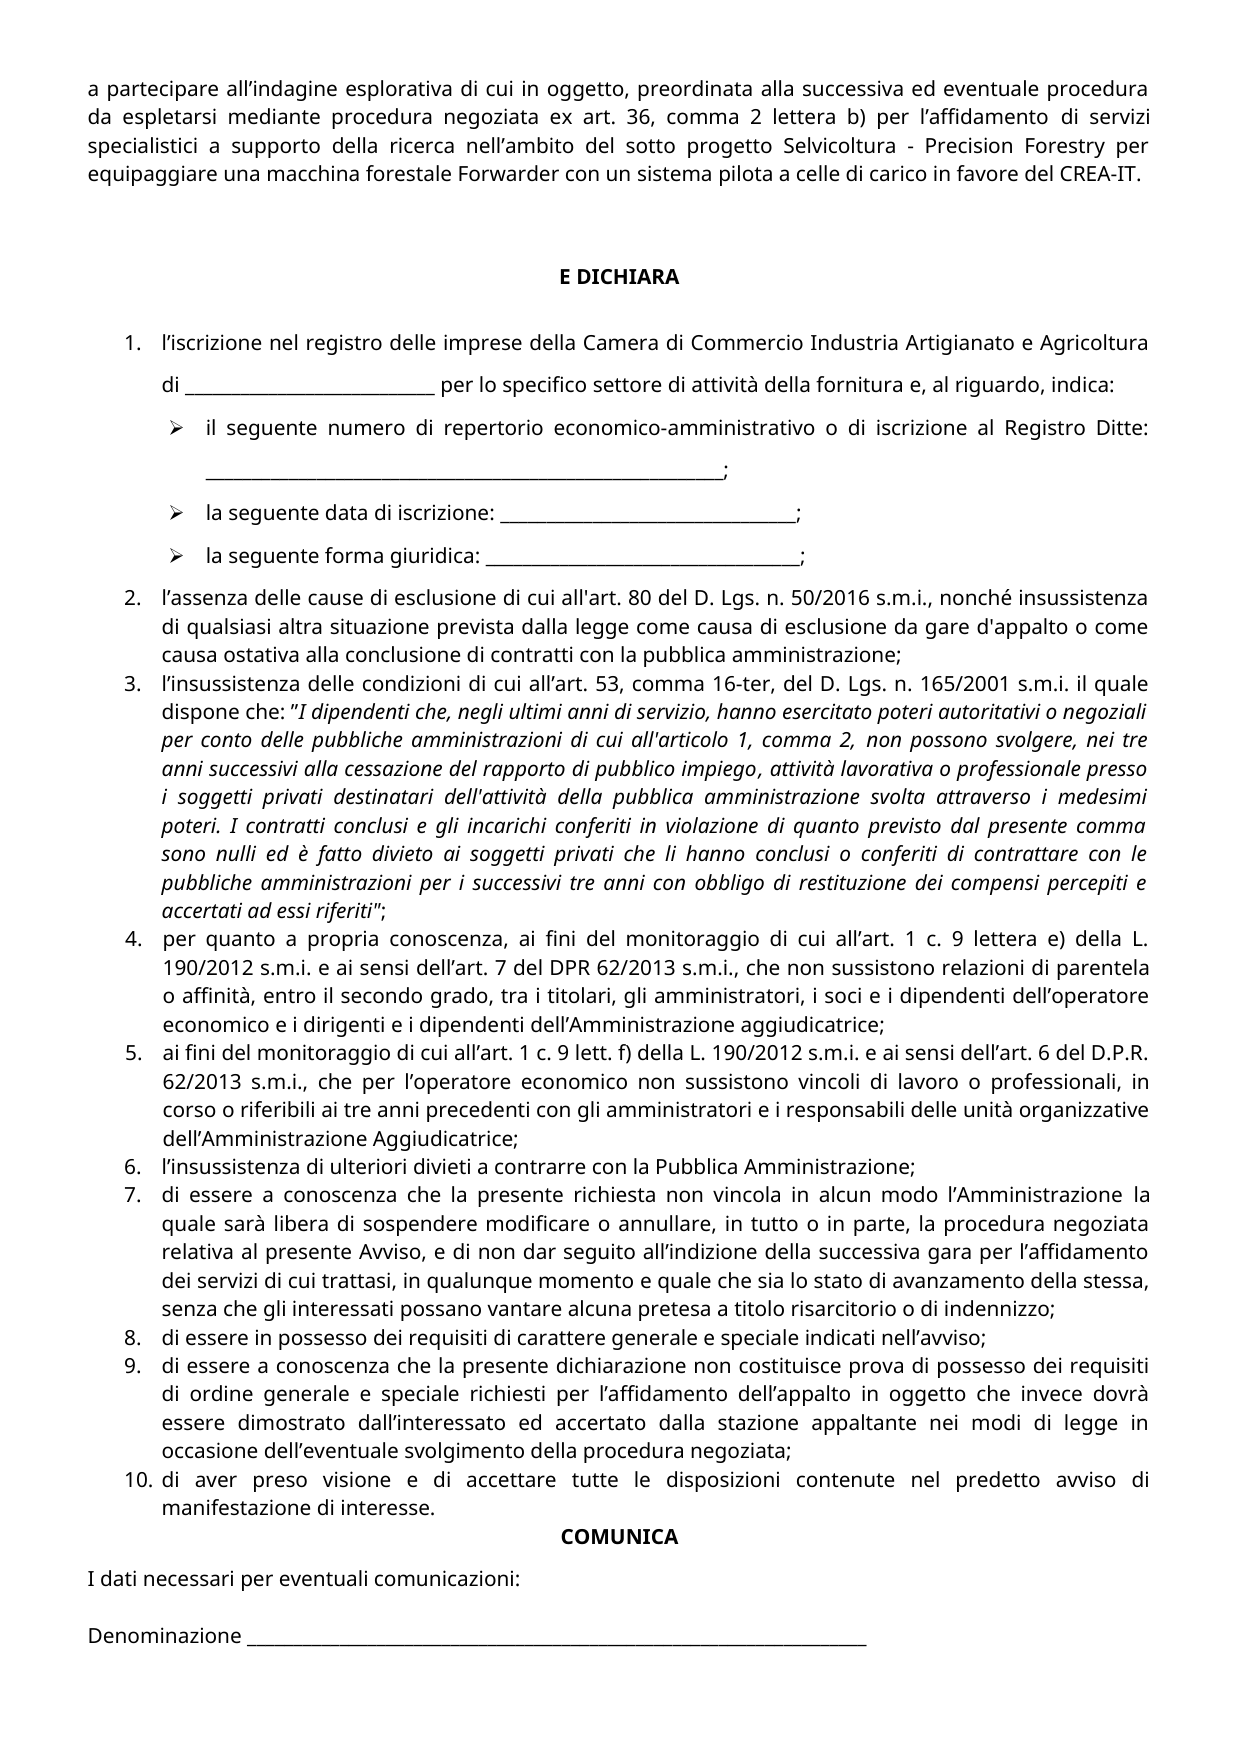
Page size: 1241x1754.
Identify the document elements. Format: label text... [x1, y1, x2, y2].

list l’assenza delle cause di esclusione di cui all'art. 80 del D. Lgs. n. 50/2016 s.m.i., nonché insussistenza di qualsiasi altra situazione prevista dalla legge come causa di esclusione da gare d'appalto o come causa ostativa alla conclusione di contratti con la pubblica amministrazione; [124, 583, 1151, 669]
text I dati necessari per eventuali comunicazioni: [87, 1564, 1151, 1593]
list di essere a conoscenza che la presente richiesta non vincola in alcun modo l’Amministrazione la quale sarà libera di sospendere modificare o annullare, in tutto o in parte, la procedura negoziata relativa al presente Avviso, e di non dar seguito all’indizione della successiva gara per l’affidamento dei servizi di cui trattasi, in qualunque momento e quale che sia lo stato di avanzamento della stessa, senza che gli interessati possano vantare alcuna pretesa a titolo risarcitorio o di indennizzo; [124, 1181, 1151, 1323]
list l’insussistenza di ulteriori divieti a contrarre con la Pubblica Amministrazione; [124, 1152, 1151, 1181]
list il seguente numero di repertorio economico-amministrativo o di iscrizione al Registro Ditte: ________________________________________________________; [168, 413, 1151, 484]
text Denominazione ___________________________________________________________________ [87, 1621, 1151, 1650]
list l’iscrizione nel registro delle imprese della Camera di Commercio Industria Artigianato e Agricoltura di ___________________________ per lo specifico settore di attività della fornitura e, al riguardo, indica: [124, 328, 1151, 399]
list ai fini del monitoraggio di cui all’art. 1 c. 9 lett. f) della L. 190/2012 s.m.i. e ai sensi dell’art. 6 del D.P.R. 62/2013 s.m.i., che per l’operatore economico non sussistono vincoli di lavoro o professionali, in corso o riferibili ai tre anni precedenti con gli amministratori e i responsabili delle unità organizzative dell’Amministrazione Aggiudicatrice; [125, 1038, 1151, 1152]
list di essere in possesso dei requisiti di carattere generale e speciale indicati nell’avviso; [124, 1323, 1151, 1351]
list di essere a conoscenza che la presente dichiarazione non costituisce prova di possesso dei requisiti di ordine generale e speciale richiesti per l’affidamento dell’appalto in oggetto che invece dovrà essere dimostrato dall’interessato ed accertato dalla stazione appaltante nei modi di legge in occasione dell’eventuale svolgimento della procedura negoziata; [124, 1351, 1151, 1465]
text a partecipare all’indagine esplorativa di cui in oggetto, preordinata alla successiva ed eventuale procedura da espletarsi mediante procedura negoziata ex art. 36, comma 2 lettera b) per l’affidamento di servizi specialistici a supporto della ricerca nell’ambito del sotto progetto Selvicoltura - Precision Forestry per equipaggiare una macchina forestale Forwarder con un sistema pilota a celle di carico in favore del CREA-IT. [87, 74, 1151, 188]
list per quanto a propria conoscenza, ai fini del monitoraggio di cui all’art. 1 c. 9 lettera e) della L. 190/2012 s.m.i. e ai sensi dell’art. 7 del DPR 62/2013 s.m.i., che non sussistono relazioni di parentela o affinità, entro il secondo grado, tra i titolari, gli amministratori, i soci e i dipendenti dell’operatore economico e i dirigenti e i dipendenti dell’Amministrazione aggiudicatrice; [125, 924, 1151, 1038]
list l’insussistenza delle condizioni di cui all’art. 53, comma 16-ter, del D. Lgs. n. 165/2001 s.m.i. il quale dispone che: ”I dipendenti che, negli ultimi anni di servizio, hanno esercitato poteri autoritativi o negoziali per conto delle pubbliche amministrazioni di cui all'articolo 1, comma 2, non possono svolgere, nei tre anni successivi alla cessazione del rapporto di pubblico impiego, attività lavorativa o professionale presso i soggetti privati destinatari dell'attività della pubblica amministrazione svolta attraverso i medesimi poteri. I contratti conclusi e gli incarichi conferiti in violazione di quanto previsto dal presente comma sono nulli ed è fatto divieto ai soggetti privati che li hanno conclusi o conferiti di contrattare con le pubbliche amministrazioni per i successivi tre anni con obbligo di restituzione dei compensi percepiti e accertati ad essi riferiti"; [124, 669, 1151, 924]
text E DICHIARA [87, 253, 1151, 291]
list la seguente forma giuridica: __________________________________; [168, 541, 1151, 569]
list di aver preso visione e di accettare tutte le disposizioni contenute nel predetto avviso di manifestazione di interesse. [124, 1465, 1151, 1522]
text COMUNICA [87, 1522, 1151, 1550]
list la seguente data di iscrizione: ________________________________; [168, 498, 1151, 527]
